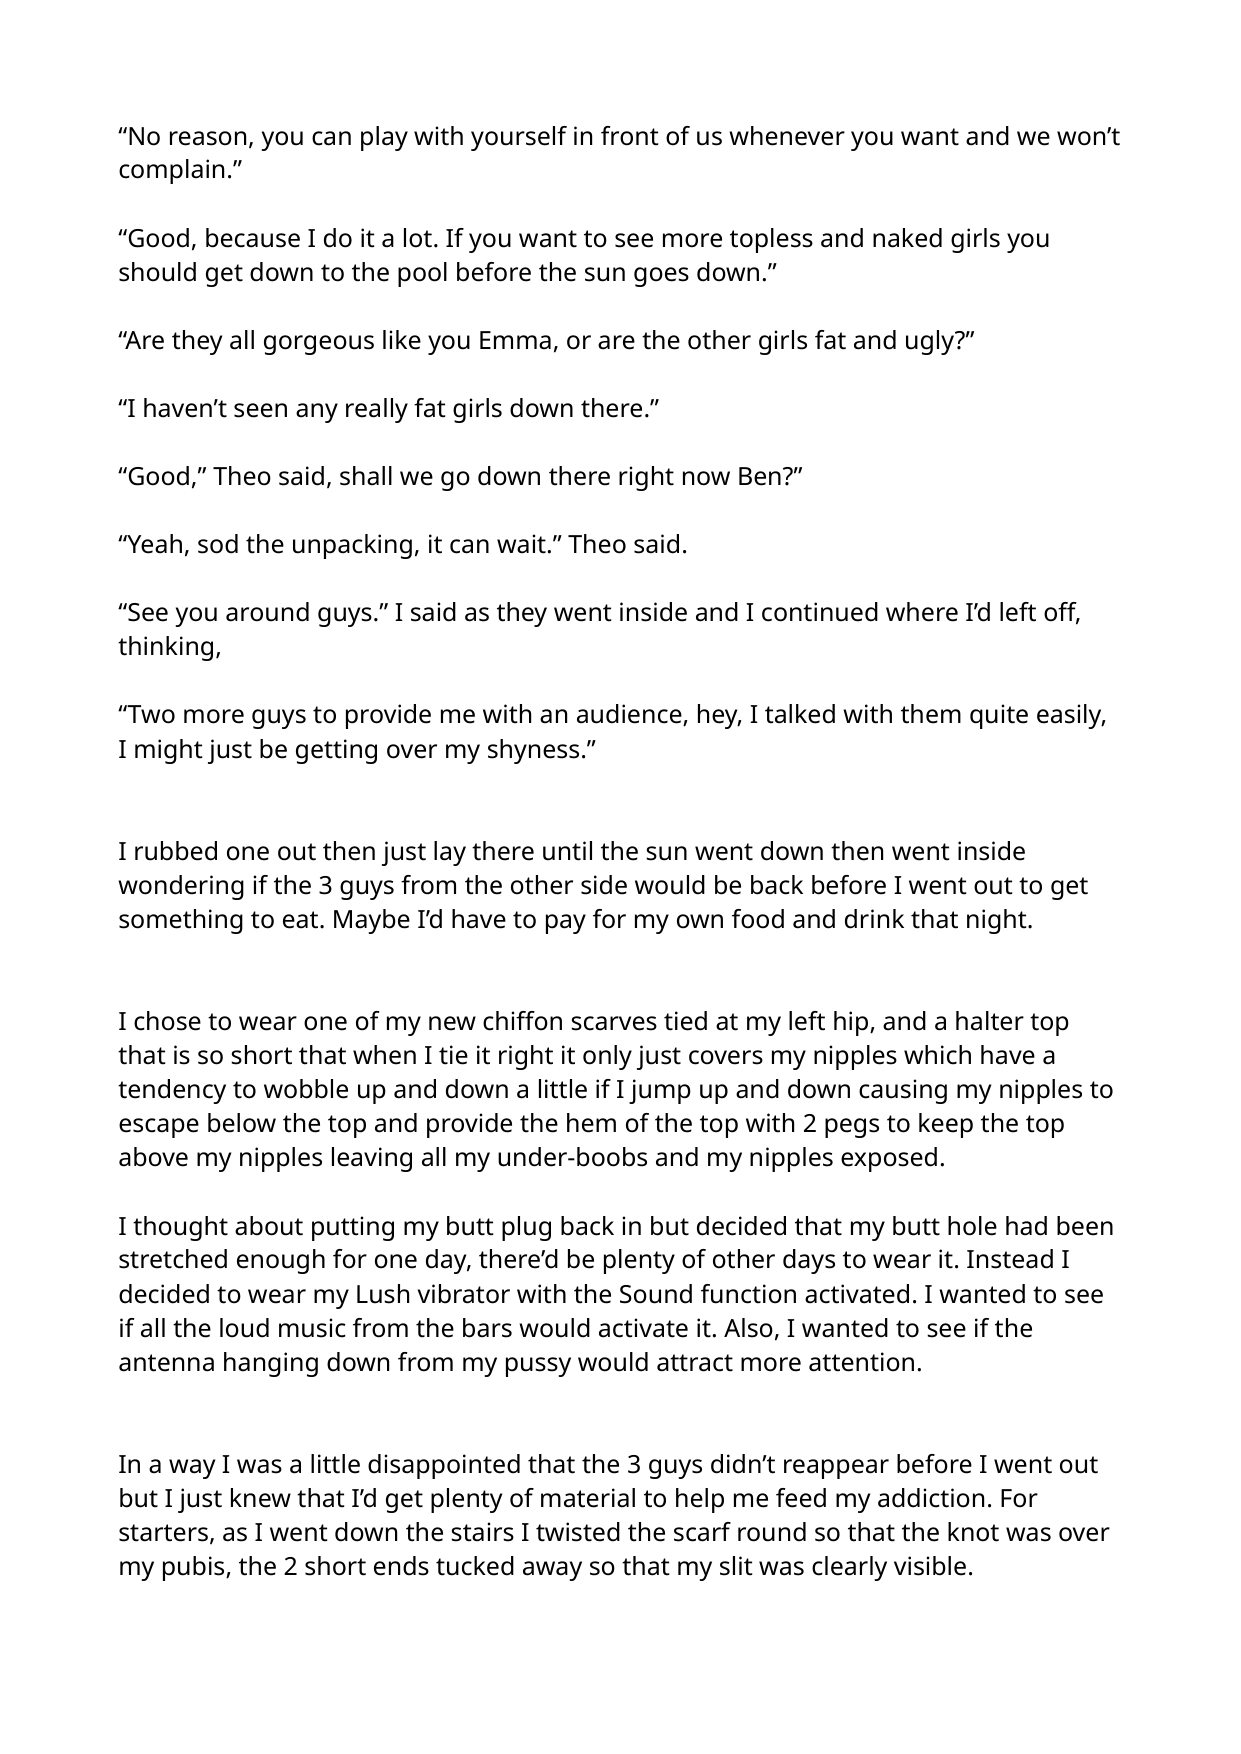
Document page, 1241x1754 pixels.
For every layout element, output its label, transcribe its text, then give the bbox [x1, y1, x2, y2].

text I rubbed one out then just lay there until the sun went down then went inside wondering if the 3 guys from the other side would be back before I went out to get something to eat. Maybe I’d have to pay for my own food and drink that night. [118, 833, 1122, 936]
text I chose to wear one of my new chiffon scarves tied at my left hip, and a halter top that is so short that when I tie it right it only just covers my nipples which have a tendency to wobble up and down a little if I jump up and down causing my nipples to escape below the top and provide the hem of the top with 2 pegs to keep the top above my nipples leaving all my under-boobs and my nipples exposed. [118, 1004, 1122, 1174]
text I thought about putting my butt plug back in but decided that my butt hole had been stretched enough for one day, there’d be plenty of other days to wear it. Instead I decided to wear my Lush vibrator with the Sound function activated. I wanted to see if all the loud music from the bars would activate it. Also, I wanted to see if the antenna hanging down from my pussy would attract more attention. [118, 1208, 1122, 1378]
text “See you around guys.” I said as they went inside and I continued where I’d left off, thinking, [118, 595, 1122, 663]
text In a way I was a little disappointed that the 3 guys didn’t reappear before I went out but I just knew that I’d get plenty of material to help me feed my addiction. For starters, as I went down the stairs I twisted the scarf round so that the knot was over my pubis, the 2 short ends tucked away so that my slit was clearly visible. [118, 1447, 1122, 1583]
text “Good, because I do it a lot. If you want to see more topless and naked girls you should get down to the pool before the sun goes down.” [118, 220, 1122, 288]
text “I haven’t seen any really fat girls down there.” [118, 391, 1122, 425]
text “Two more guys to provide me with an audience, hey, I talked with them quite easily, I might just be getting over my shyness.” [118, 697, 1122, 765]
text “Yeah, sod the unpacking, it can wait.” Theo said. [118, 527, 1122, 561]
text “Are they all gorgeous like you Emma, or are the other girls fat and ugly?” [118, 322, 1122, 357]
text “No reason, you can play with yourself in front of us whenever you want and we won’t complain.” [118, 118, 1122, 186]
text “Good,” Theo said, shall we go down there right now Ben?” [118, 459, 1122, 493]
